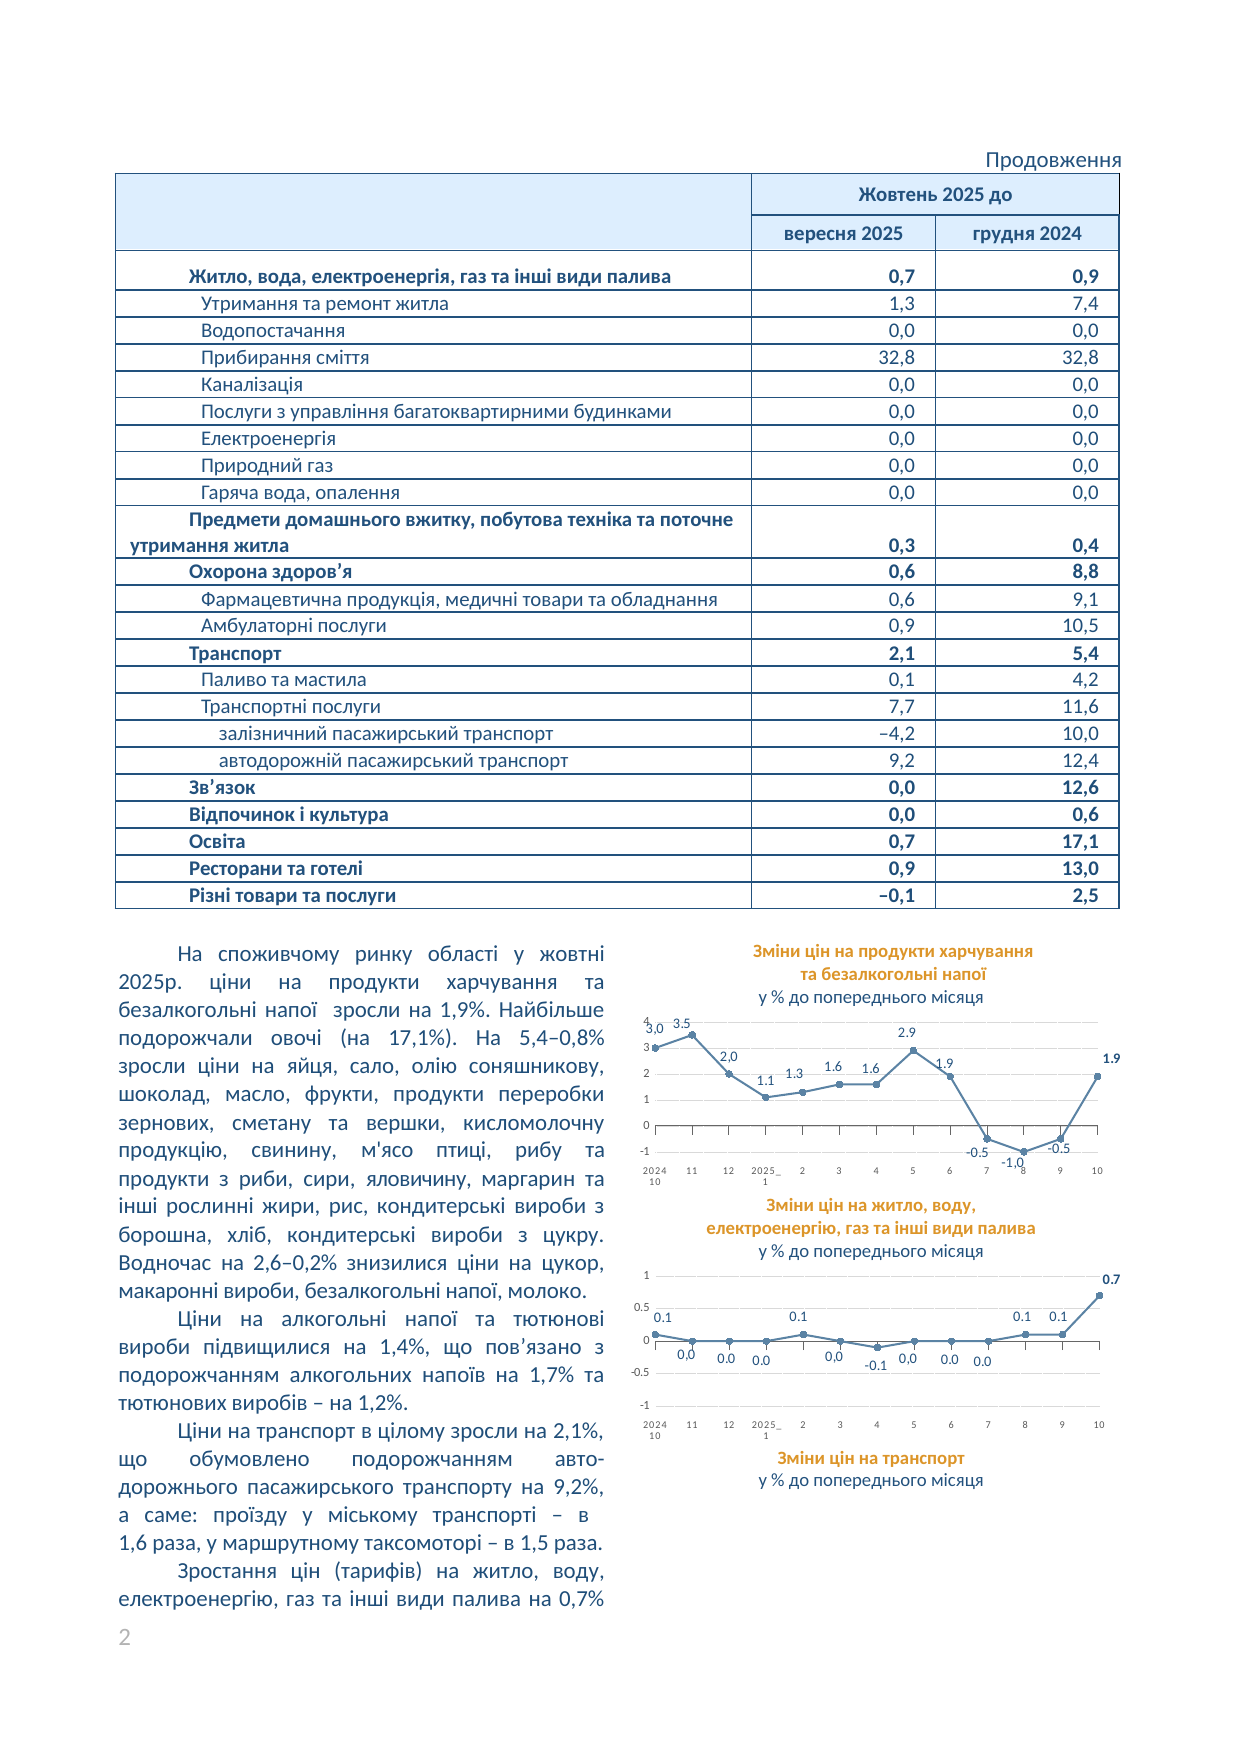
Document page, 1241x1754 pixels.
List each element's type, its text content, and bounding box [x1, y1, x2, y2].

table_cell 0,0 [936, 318, 1118, 343]
table_cell 0,0 [936, 480, 1118, 505]
table_cell 0,3 [752, 506, 935, 557]
text Продовження [118, 145, 1122, 173]
table_cell Різні товари та послуги [116, 883, 751, 908]
table_cell 1,3 [752, 291, 935, 316]
table_cell 8,8 [936, 559, 1118, 584]
table_cell Зв’язок [116, 775, 751, 800]
table_cell 10,5 [936, 613, 1118, 638]
table_cell 0,0 [752, 426, 935, 451]
table_cell 0,0 [752, 775, 935, 800]
table_cell Предмети домашнього вжитку, побутова техніка та поточне утримання житла [116, 506, 751, 557]
table_cell 10,0 [936, 721, 1118, 746]
table_cell 0,6 [752, 559, 935, 584]
table_cell Послуги з управління багатоквартирними будинками [116, 398, 751, 424]
table_cell Гаряча вода, опалення [116, 480, 751, 505]
table_cell Каналізація [116, 372, 751, 397]
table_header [107, 940, 616, 1612]
table_cell 12,6 [936, 775, 1118, 800]
table_cell 0,9 [936, 251, 1118, 289]
table_cell Прибирання сміття [116, 345, 751, 370]
table_cell Житло, вода, електроенергія, газ та інші види палива [116, 251, 751, 289]
table_cell 0,0 [936, 426, 1118, 451]
table_cell 0,9 [752, 613, 935, 638]
table_cell 11,6 [936, 694, 1118, 719]
table_cell Утримання та ремонт житла [116, 291, 751, 316]
table_cell 0,0 [752, 318, 935, 343]
table_cell 0,1 [752, 667, 935, 692]
table_cell Відпочинок і культура [116, 802, 751, 827]
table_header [616, 940, 1126, 1612]
table_cell 0,9 [752, 856, 935, 881]
table_cell Транспорт [116, 640, 751, 665]
table_cell 0,0 [936, 372, 1118, 397]
table_cell автодорожній пасажирський транспорт [116, 748, 751, 773]
table_cell залізничний пасажирський транспорт [116, 721, 751, 746]
table_cell Амбулаторні послуги [116, 613, 751, 638]
table_cell 0,0 [936, 452, 1118, 478]
table_cell Освіта [116, 829, 751, 854]
table_cell 2,5 [936, 883, 1118, 908]
table_cell 0,7 [752, 829, 935, 854]
table_cell Природний газ [116, 452, 751, 478]
table_cell Транспортні послуги [116, 694, 751, 719]
table_cell 9,2 [752, 748, 935, 773]
table_cell Ресторани та готелі [116, 856, 751, 881]
table_cell 12,4 [936, 748, 1118, 773]
table_cell Водопостачання [116, 318, 751, 343]
table_cell –4,2 [752, 721, 935, 746]
table_cell 32,8 [752, 345, 935, 370]
table_cell 0,0 [752, 372, 935, 397]
table_header [116, 174, 751, 249]
table_cell 4,2 [936, 667, 1118, 692]
table_cell 2,1 [752, 640, 935, 665]
table_cell 0,0 [752, 480, 935, 505]
table_cell 7,7 [752, 694, 935, 719]
table_cell 0,6 [936, 802, 1118, 827]
table_cell –0,1 [752, 883, 935, 908]
table_cell Електроенергія [116, 426, 751, 451]
table_cell 7,4 [936, 291, 1118, 316]
table_cell 9,1 [936, 586, 1118, 611]
table_cell Охорона здоров’я [116, 559, 751, 584]
table_cell вересня 2025 [752, 216, 935, 249]
table_cell 32,8 [936, 345, 1118, 370]
table_cell 0,7 [752, 251, 935, 289]
table_cell 0,0 [936, 398, 1118, 424]
table_cell 17,1 [936, 829, 1118, 854]
table_cell Паливо та мастила [116, 667, 751, 692]
table_cell Фармацевтична продукція, медичні товари та обладнання [116, 586, 751, 611]
table_cell 0,0 [752, 452, 935, 478]
table_cell 0,4 [936, 506, 1118, 557]
table_cell 0,6 [752, 586, 935, 611]
table_cell 5,4 [936, 640, 1118, 665]
table_cell грудня 2024 [936, 216, 1118, 249]
table_header Жовтень 2025 до [752, 174, 1119, 214]
table_cell 13,0 [936, 856, 1118, 881]
table_cell 0,0 [752, 398, 935, 424]
table_cell 0,0 [752, 802, 935, 827]
